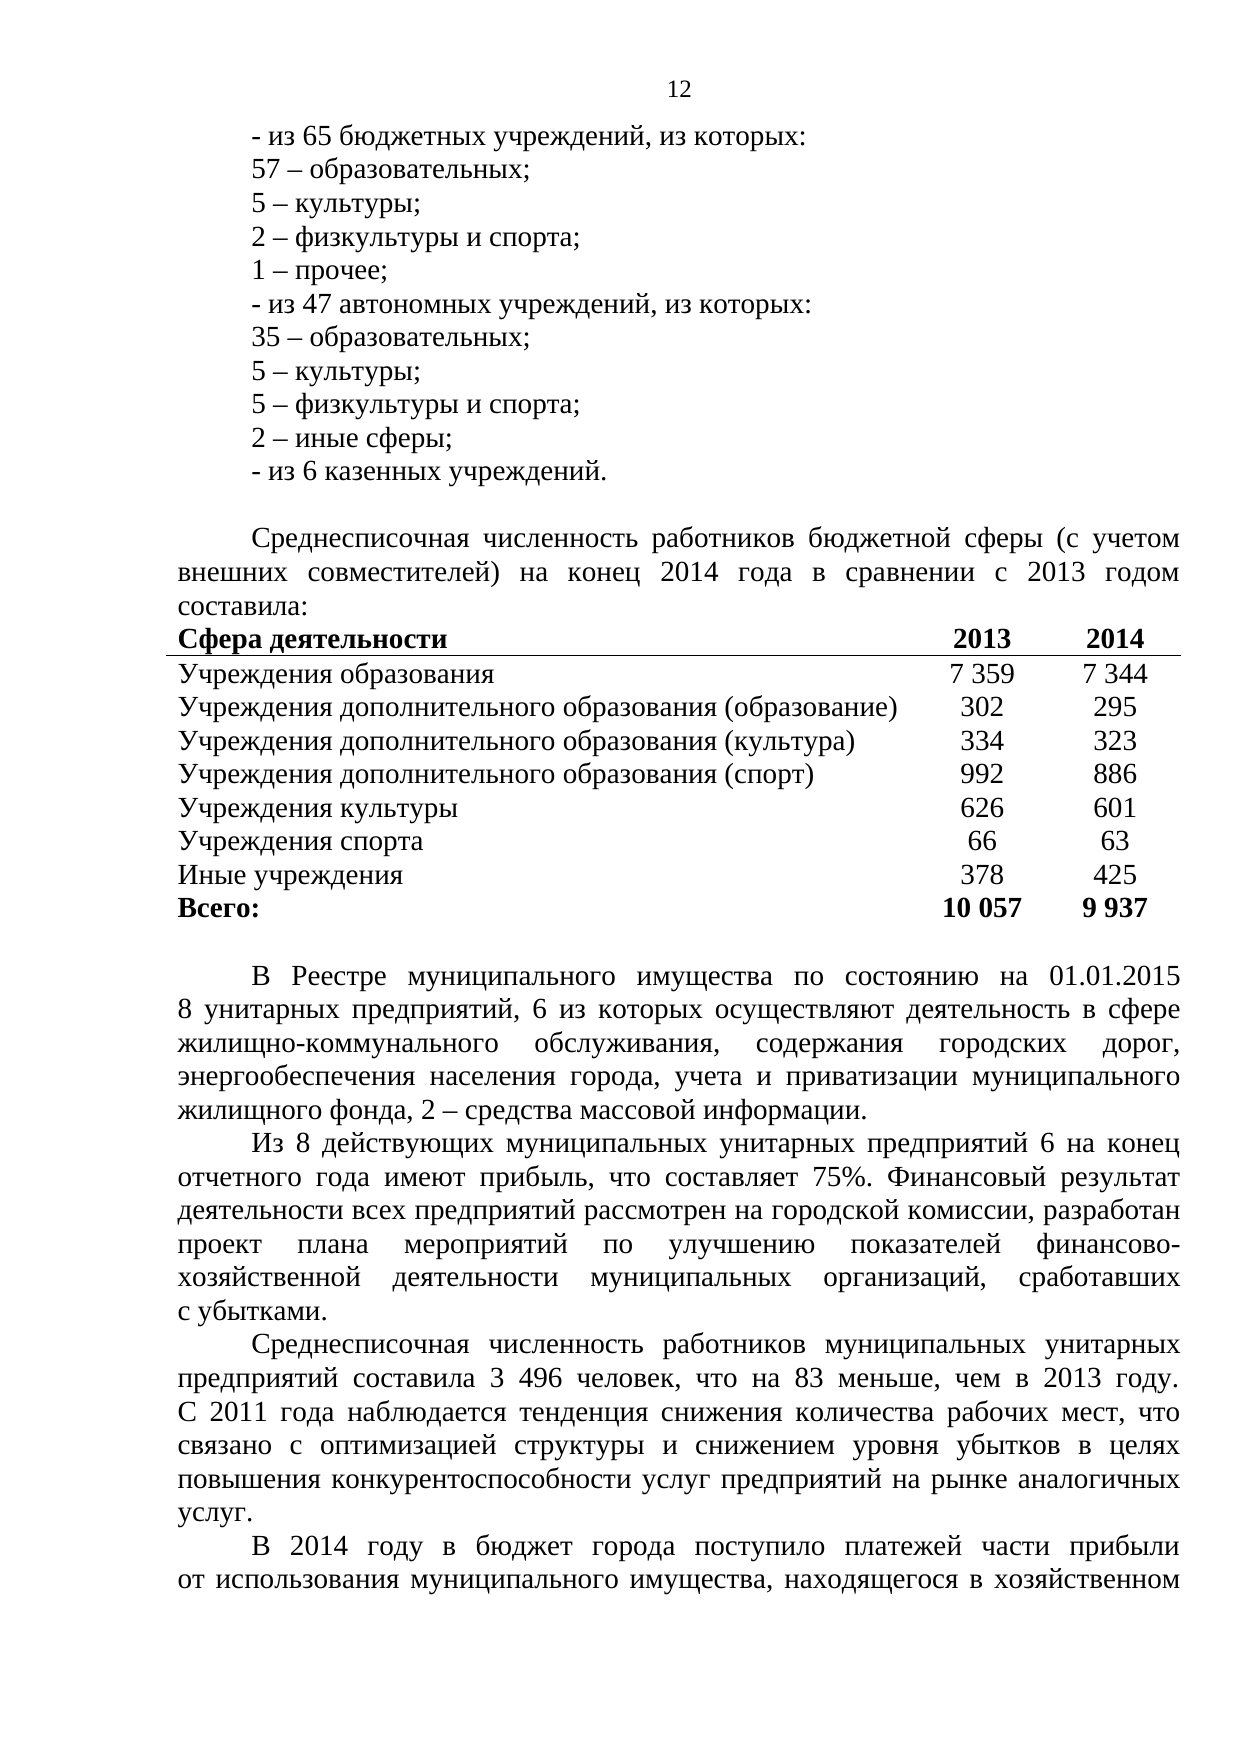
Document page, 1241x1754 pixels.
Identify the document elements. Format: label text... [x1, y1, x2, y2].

table_cell 886 [1049, 756, 1181, 790]
table_cell 626 [916, 790, 1048, 823]
text В Реестре муниципального имущества по состоянию на 01.01.2015 8 унитарных предприятий, 6 из которых осуществляют деятельность в сфере жилищно-коммунального обслуживания, содержания городских дорог, энергообеспечения населения города, учета и приватизации муниципального жилищного фонда, 2 – средства массовой информации. [177, 958, 1181, 1125]
text 35 – образовательных; [177, 319, 1181, 353]
table_cell 7 344 [1049, 656, 1181, 689]
table_cell 601 [1049, 790, 1181, 823]
table_cell 10 057 [916, 891, 1048, 924]
table_cell 992 [916, 756, 1048, 790]
text 1 – прочее; [177, 252, 1181, 286]
text 2 – иные сферы; [177, 420, 1181, 453]
table_header Сфера деятельности [166, 621, 916, 655]
table_cell 378 [916, 857, 1048, 891]
table_cell 334 [916, 723, 1048, 756]
table_cell 425 [1049, 857, 1181, 891]
table_cell Учреждения культуры [166, 790, 916, 823]
text Среднесписочная численность работников бюджетной сферы (с учетом внешних совместителей) на конец 2014 года в сравнении с 2013 годом составила: [177, 521, 1181, 621]
table_header 2013 [916, 621, 1048, 655]
table_cell 9 937 [1049, 891, 1181, 924]
table_cell Учреждения дополнительного образования (образование) [166, 689, 916, 723]
table_cell 7 359 [916, 656, 1048, 689]
table_header 2014 [1049, 621, 1181, 655]
text Из 8 действующих муниципальных унитарных предприятий 6 на конец отчетного года имеют прибыль, что составляет 75%. Финансовый результат деятельности всех предприятий рассмотрен на городской комиссии, разработан проект плана мероприятий по улучшению показателей финансово-хозяйственной деятельности муниципальных организаций, сработавших с убытками. [177, 1125, 1181, 1327]
text 5 – культуры; [177, 185, 1181, 219]
table_cell Учреждения спорта [166, 824, 916, 857]
text 5 – физкультуры и спорта; [177, 386, 1181, 420]
table_cell 63 [1049, 824, 1181, 857]
table_cell 302 [916, 689, 1048, 723]
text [177, 1528, 1181, 1595]
table_cell Учреждения образования [166, 656, 916, 689]
text 2 – физкультуры и спорта; [177, 219, 1181, 252]
text - из 47 автономных учреждений, из которых: [251, 286, 1181, 319]
table_cell Всего: [166, 891, 916, 924]
text 57 – образовательных; [177, 152, 1181, 185]
table_cell 323 [1049, 723, 1181, 756]
text - из 6 казенных учреждений. [177, 453, 1181, 487]
table_cell 66 [916, 824, 1048, 857]
table_cell Учреждения дополнительного образования (культура) [166, 723, 916, 756]
text 5 – культуры; [177, 353, 1181, 386]
text Среднесписочная численность работников муниципальных унитарных предприятий составила 3 496 человек, что на 83 меньше, чем в 2013 году. С 2011 года наблюдается тенденция снижения количества рабочих мест, что связано с оптимизацией структуры и снижением уровня убытков в целях повышения конкурентоспособности услуг предприятий на рынке аналогичных услуг. [177, 1327, 1181, 1528]
table_cell 295 [1049, 689, 1181, 723]
table_cell Иные учреждения [166, 857, 916, 891]
text - из 65 бюджетных учреждений, из которых: [251, 118, 1181, 152]
table_cell Учреждения дополнительного образования (спорт) [166, 756, 916, 790]
